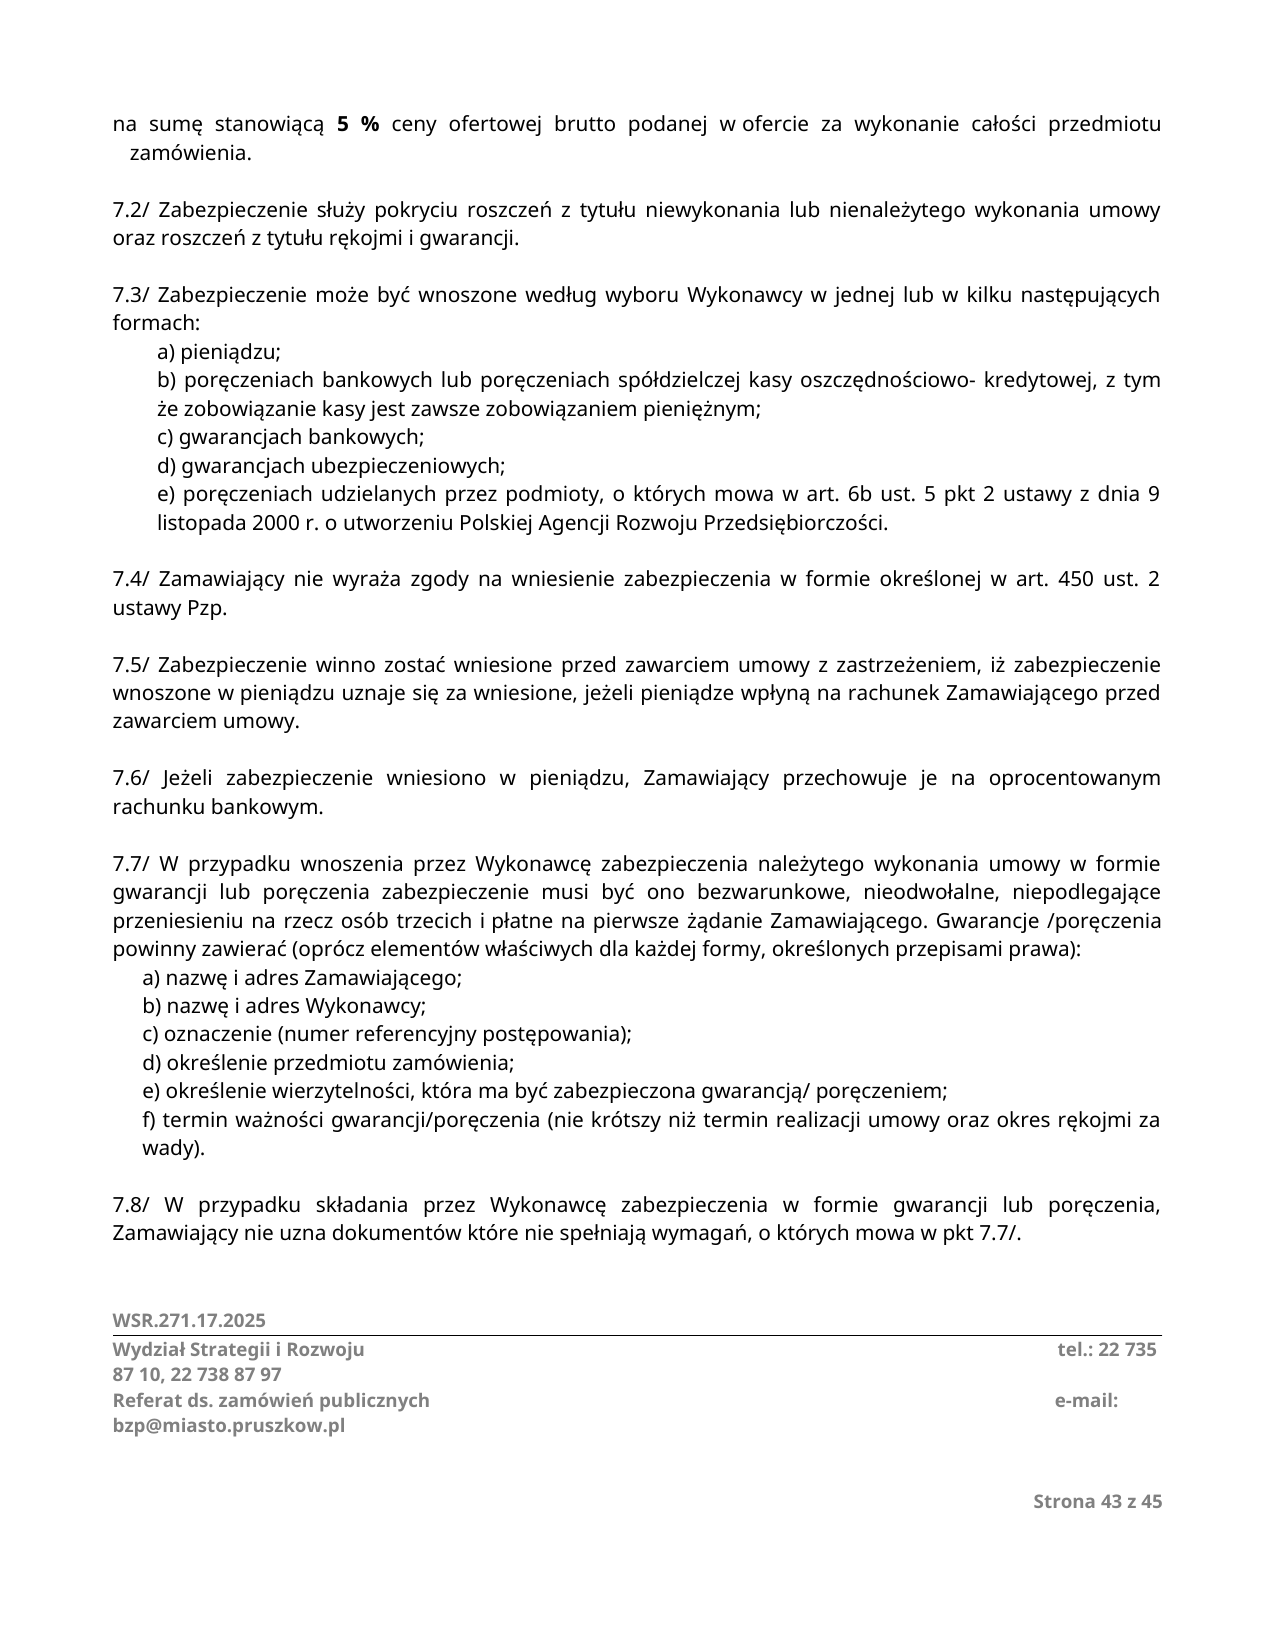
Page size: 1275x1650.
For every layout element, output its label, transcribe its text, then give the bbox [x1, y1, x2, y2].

text 7.5/ Zabezpieczenie winno zostać wniesione przed zawarciem umowy z zastrzeżeniem, iż zabezpieczenie wnoszone w pieniądzu uznaje się za wniesione, jeżeli pieniądze wpłyną na rachunek Zamawiającego przed zawarciem umowy. [112, 650, 1162, 735]
text e) określenie wierzytelności, która ma być zabezpieczona gwarancją/ poręczeniem; [142, 1076, 1162, 1105]
text d) określenie przedmiotu zamówienia; [142, 1048, 1162, 1076]
text 7.2/ Zabezpieczenie służy pokryciu roszczeń z tytułu niewykonania lub nienależytego wykonania umowy oraz roszczeń z tytułu rękojmi i gwarancji. [112, 195, 1162, 252]
text d) gwarancjach ubezpieczeniowych; [157, 451, 1162, 479]
text a) nazwę i adres Zamawiającego; [142, 963, 1162, 991]
text 7.4/ Zamawiający nie wyraża zgody na wniesienie zabezpieczenia w formie określonej w art. 450 ust. 2 ustawy Pzp. [112, 564, 1162, 621]
text c) gwarancjach bankowych; [157, 422, 1162, 451]
text c) oznaczenie (numer referencyjny postępowania); [142, 1019, 1162, 1048]
text 7.7/ W przypadku wnoszenia przez Wykonawcę zabezpieczenia należytego wykonania umowy w formie gwarancji lub poręczenia zabezpieczenie musi być ono bezwarunkowe, nieodwołalne, niepodlegające przeniesieniu na rzecz osób trzecich i płatne na pierwsze żądanie Zamawiającego. Gwarancje /poręczenia powinny zawierać (oprócz elementów właściwych dla każdej formy, określonych przepisami prawa): [112, 849, 1162, 963]
text 7.3/ Zabezpieczenie może być wnoszone według wyboru Wykonawcy w jednej lub w kilku następujących formach: [112, 280, 1162, 337]
text b) nazwę i adres Wykonawcy; [142, 991, 1162, 1019]
text b) poręczeniach bankowych lub poręczeniach spółdzielczej kasy oszczędnościowo- kredytowej, z tym że zobowiązanie kasy jest zawsze zobowiązaniem pieniężnym; [157, 365, 1162, 422]
text e) poręczeniach udzielanych przez podmioty, o których mowa w art. 6b ust. 5 pkt 2 ustawy z dnia 9 listopada 2000 r. o utworzeniu Polskiej Agencji Rozwoju Przedsiębiorczości. [157, 479, 1162, 536]
text a) pieniądzu; [157, 337, 1162, 365]
text 7.6/ Jeżeli zabezpieczenie wniesiono w pieniądzu, Zamawiający przechowuje je na oprocentowanym rachunku bankowym. [112, 763, 1162, 820]
text 7.8/ W przypadku składania przez Wykonawcę zabezpieczenia w formie gwarancji lub poręczenia, Zamawiający nie uzna dokumentów które nie spełniają wymagań, o których mowa w pkt 7.7/. [112, 1190, 1162, 1247]
text f) termin ważności gwarancji/poręczenia (nie krótszy niż termin realizacji umowy oraz okres rękojmi za wady). [142, 1105, 1162, 1162]
text na sumę stanowiącą 5 % ceny ofertowej brutto podanej w ofercie za wykonanie całości przedmiotu zamówienia. [112, 109, 1162, 166]
